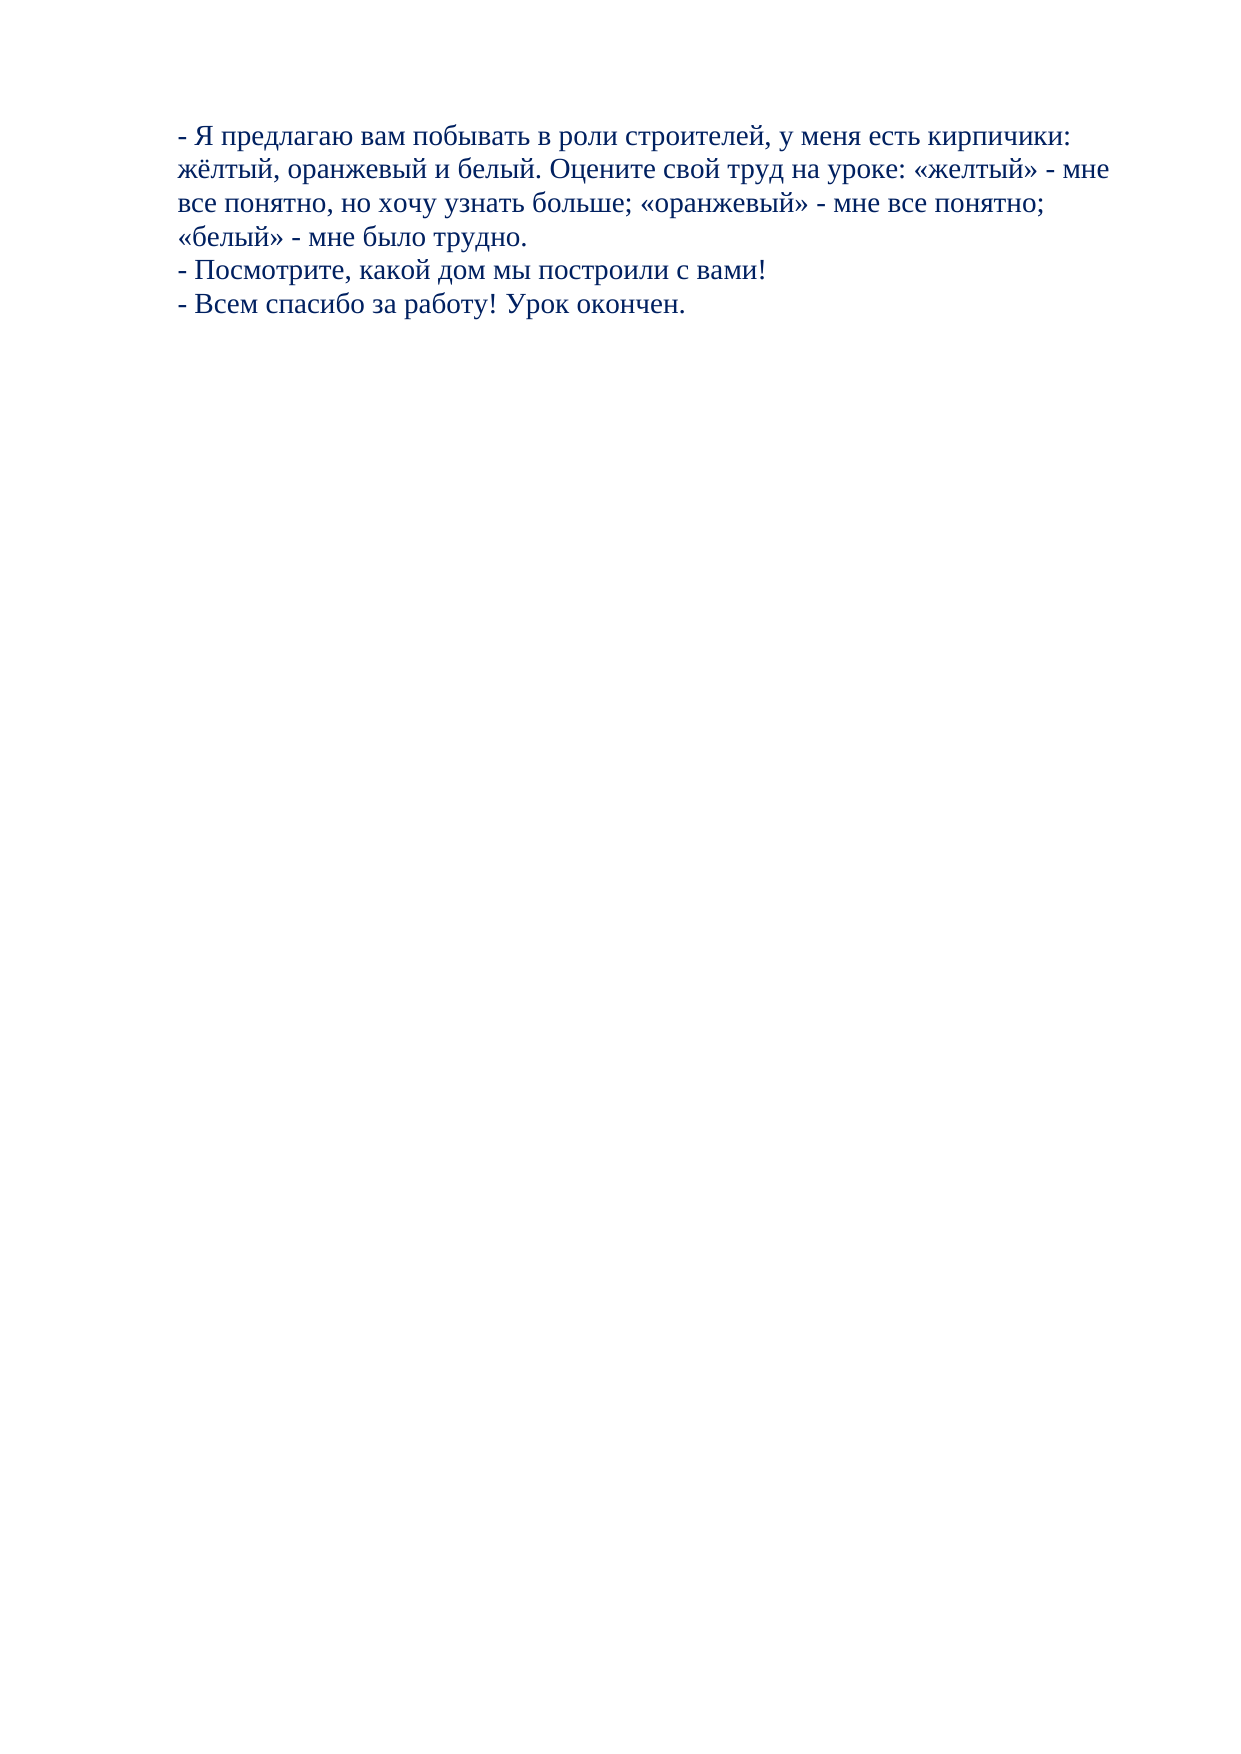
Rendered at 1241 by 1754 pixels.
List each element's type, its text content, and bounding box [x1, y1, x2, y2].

text - Всем спасибо за работу! Урок окончен. [177, 286, 1152, 319]
text - Посмотрите, какой дом мы построили с вами! [177, 252, 1152, 286]
text - Я предлагаю вам побывать в роли строителей, у меня есть кирпичики: жёлтый, оранжевый и белый. Оцените свой труд на уроке: «желтый» - мне все понятно, но хочу узнать больше; «оранжевый» - мне все понятно; «белый» - мне было трудно. [177, 118, 1152, 252]
